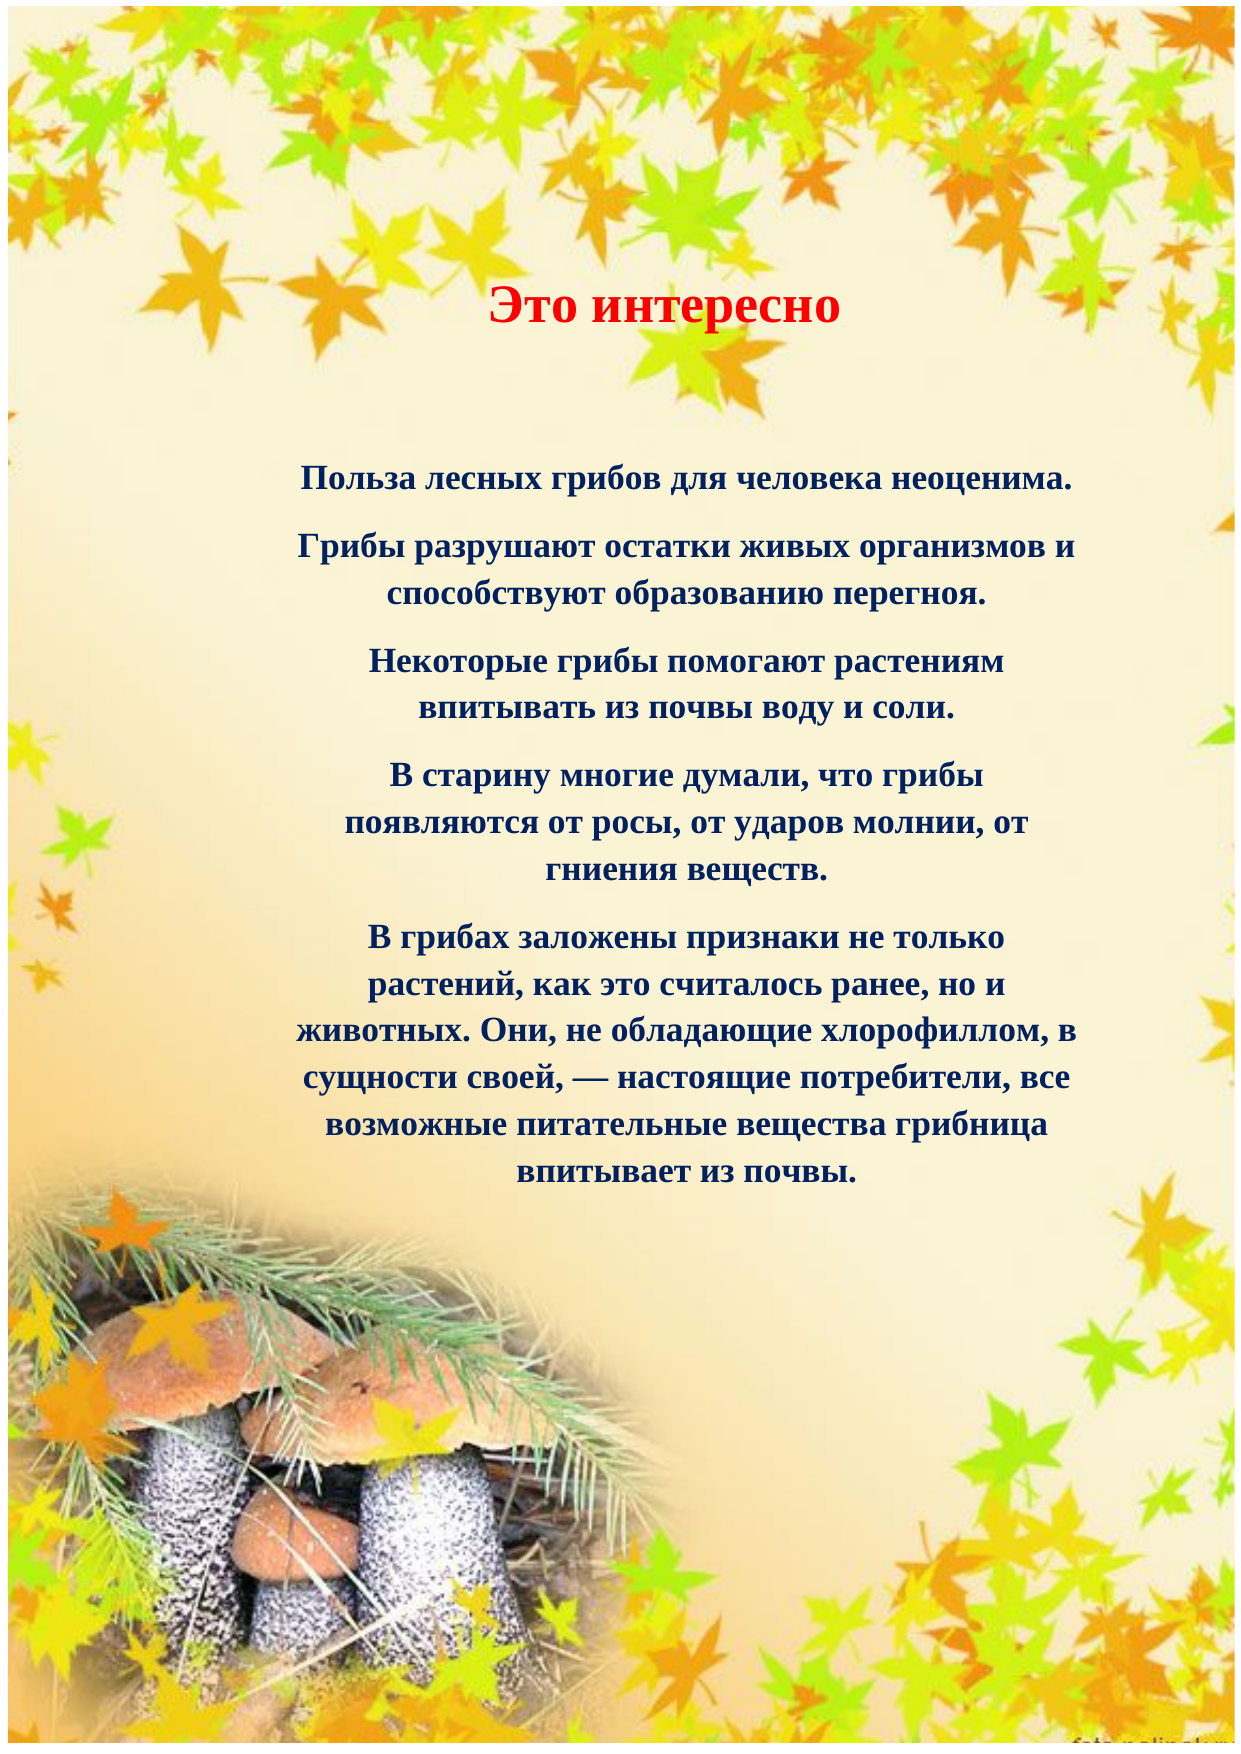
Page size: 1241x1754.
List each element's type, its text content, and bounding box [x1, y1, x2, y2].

text В старину многие думали, что грибы появляются от росы, от ударов молнии, от гниения веществ. [295, 753, 1078, 888]
text Некоторые грибы помогают растениям впитывать из почвы воду и соли. [295, 639, 1078, 727]
text Грибы разрушают остатки живых организмов и способствуют образованию перегноя. [295, 524, 1078, 612]
text Польза лесных грибов для человека неоценима. [295, 457, 1078, 497]
picture [8, 6, 1235, 1743]
text Это интересно [177, 272, 1152, 334]
text В грибах заложены признаки не только растений, как это считалось ранее, но и животных. Они, не обладающие хлорофиллом, в сущности своей, — настоящие потребители, все возможные питательные вещества грибница впитывает из почвы. [295, 915, 1078, 1190]
